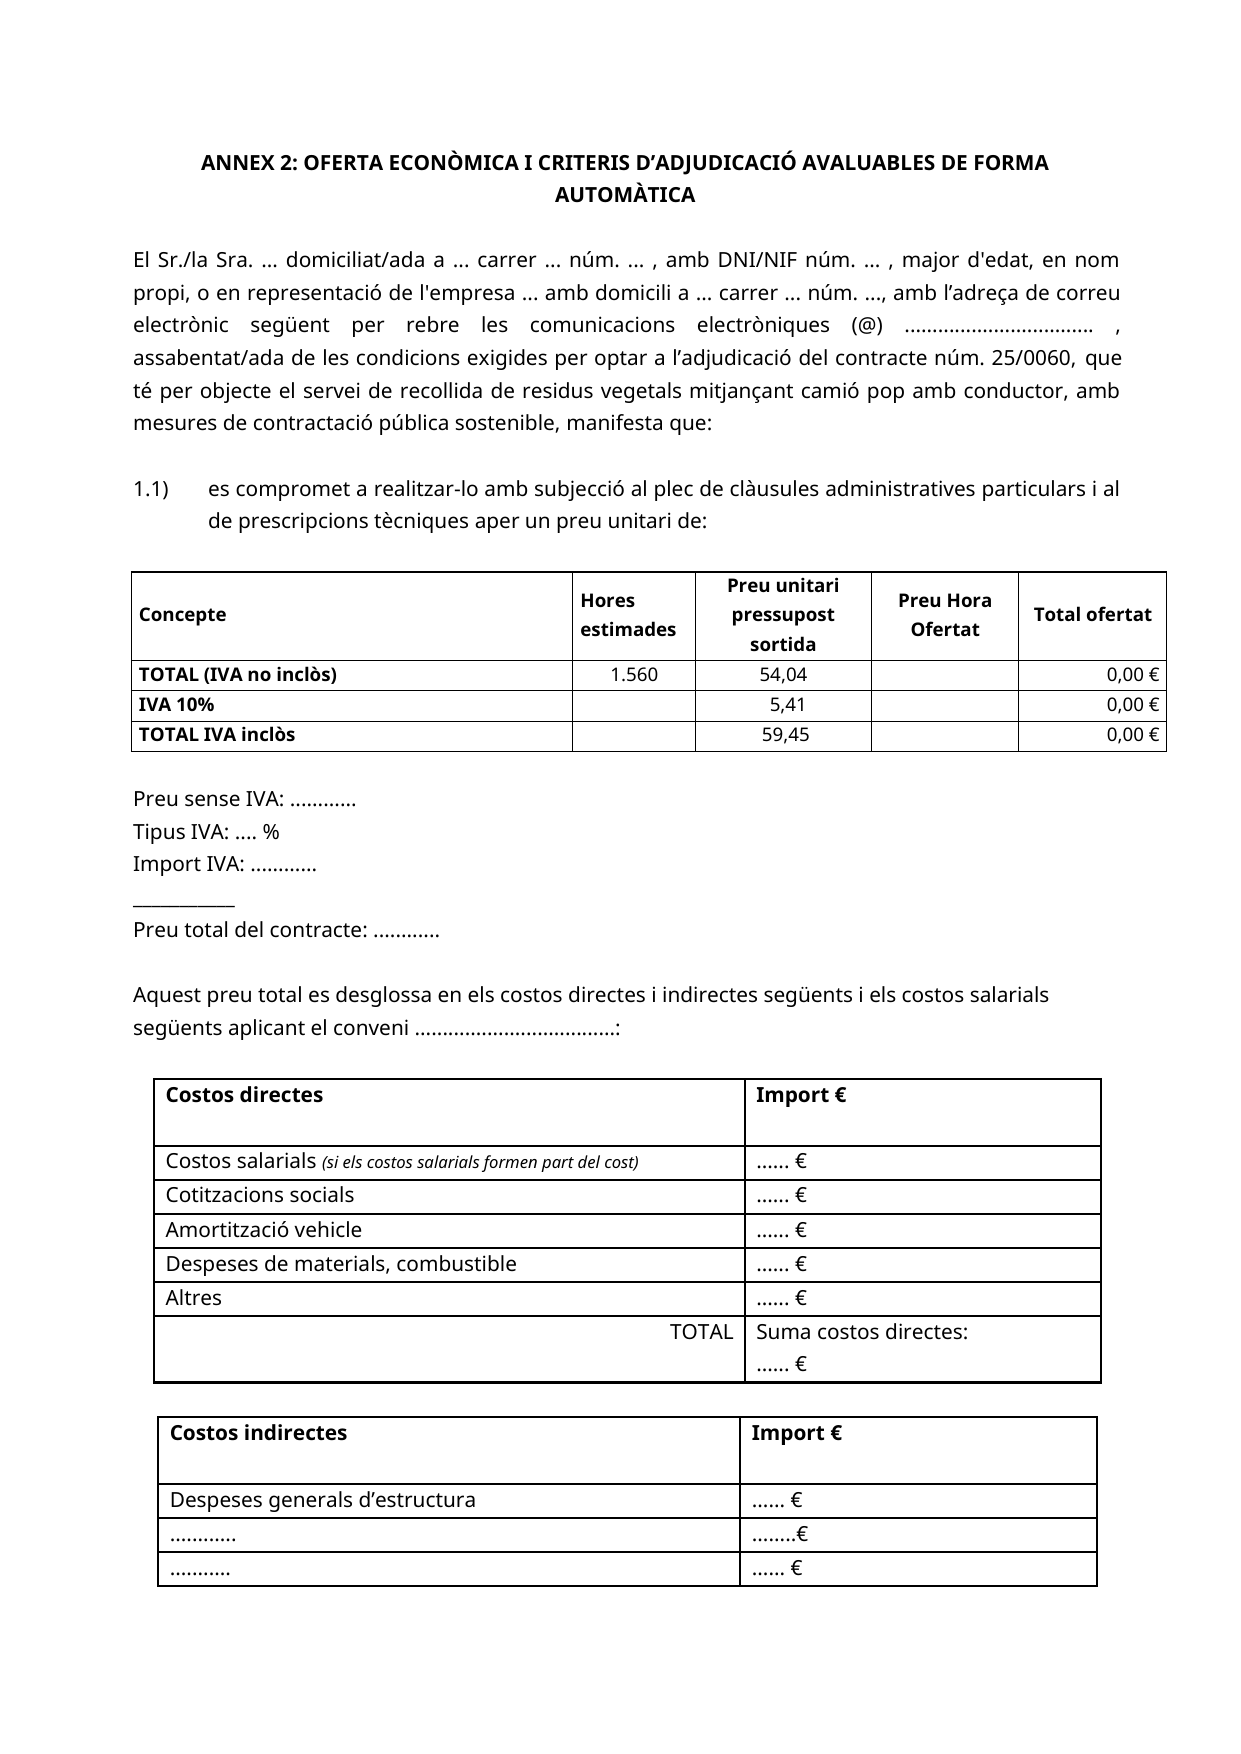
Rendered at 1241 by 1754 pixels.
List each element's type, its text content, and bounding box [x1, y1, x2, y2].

text Aquest preu total es desglossa en els costos directes i indirectes següents i els costos salarials següents aplicant el conveni ....................................: [133, 980, 1122, 1041]
table_cell ........€ [741, 1519, 1096, 1551]
subtitle ANNEX 2: OFERTA ECONÒMICA I CRITERIS D’ADJUDICACIÓ AVALUABLES DE FORMA AUTOMÀTICA [133, 148, 1117, 209]
table_cell Despeses de materials, combustible [155, 1249, 744, 1281]
table_cell Amortització vehicle [155, 1215, 744, 1247]
table_header Concepte [132, 573, 572, 660]
table_header Hores estimades [573, 573, 695, 660]
table_cell Despeses generals d’estructura [159, 1485, 739, 1517]
table_cell 1.560 [573, 661, 695, 690]
table_cell Costos salarials (si els costos salarials formen part del cost) [155, 1147, 744, 1178]
table_cell TOTAL (IVA no inclòs) [132, 661, 572, 690]
table_cell ...... € [746, 1249, 1100, 1281]
list es compromet a realitzar-lo amb subjecció al plec de clàusules administratives particulars i al de prescripcions tècniques aper un preu unitari de: [133, 474, 1122, 535]
table_cell 0,00 € [1019, 722, 1166, 751]
text Preu sense IVA: ............ [133, 784, 1122, 813]
table_cell [573, 722, 695, 751]
table_header Total ofertat [1019, 573, 1166, 660]
text Preu total del contracte: ............ [133, 915, 1122, 943]
table_cell Suma costos directes: ...... € [746, 1317, 1100, 1381]
table_cell Cotitzacions socials [155, 1181, 744, 1213]
table_cell TOTAL IVA inclòs [132, 722, 572, 751]
table_cell [872, 691, 1018, 721]
table_header Preu unitari pressupost sortida [696, 573, 871, 660]
table_cell 54,04 [696, 661, 871, 690]
table_cell ........... [159, 1553, 739, 1585]
table_cell ...... € [746, 1283, 1100, 1315]
table_cell IVA 10% [132, 691, 572, 721]
table_cell [872, 722, 1018, 751]
table_cell 0,00 € [1019, 691, 1166, 721]
table_cell ...... € [741, 1553, 1096, 1585]
text ___________ [133, 882, 1122, 911]
table_cell ...... € [746, 1147, 1100, 1178]
table_cell 59,45 [696, 722, 871, 751]
table_cell Altres [155, 1283, 744, 1315]
table_cell [573, 691, 695, 721]
table_header Costos indirectes [159, 1418, 739, 1483]
table_cell ............ [159, 1519, 739, 1551]
text El Sr./la Sra. ... domiciliat/ada a ... carrer ... núm. ... , amb DNI/NIF núm. ... , major d'edat, en nom propi, o en representació de l'empresa ... amb domicili a ... carrer ... núm. ..., amb l’adreça de correu electrònic següent per rebre les comunicacions electròniques (@) .................................. , assabentat/ada de les condicions exigides per optar a l’adjudicació del contracte núm. 25/0060, que té per objecte el servei de recollida de residus vegetals mitjançant camió pop amb conductor, amb mesures de contractació pública sostenible, manifesta que: [133, 245, 1122, 437]
text Import IVA: ............ [133, 849, 1122, 878]
table_header Import € [741, 1418, 1096, 1483]
table_header Preu Hora Ofertat [872, 573, 1018, 660]
table_header Import € [746, 1080, 1100, 1144]
table_cell ...... € [746, 1215, 1100, 1247]
table_cell ...... € [746, 1181, 1100, 1213]
table_header Costos directes [155, 1080, 744, 1144]
text Tipus IVA: .... % [133, 817, 1122, 845]
table_cell 0,00 € [1019, 661, 1166, 690]
table_cell 5,41 [696, 691, 871, 721]
table_cell ...... € [741, 1485, 1096, 1517]
table_cell TOTAL [155, 1317, 744, 1381]
table_cell [872, 661, 1018, 690]
